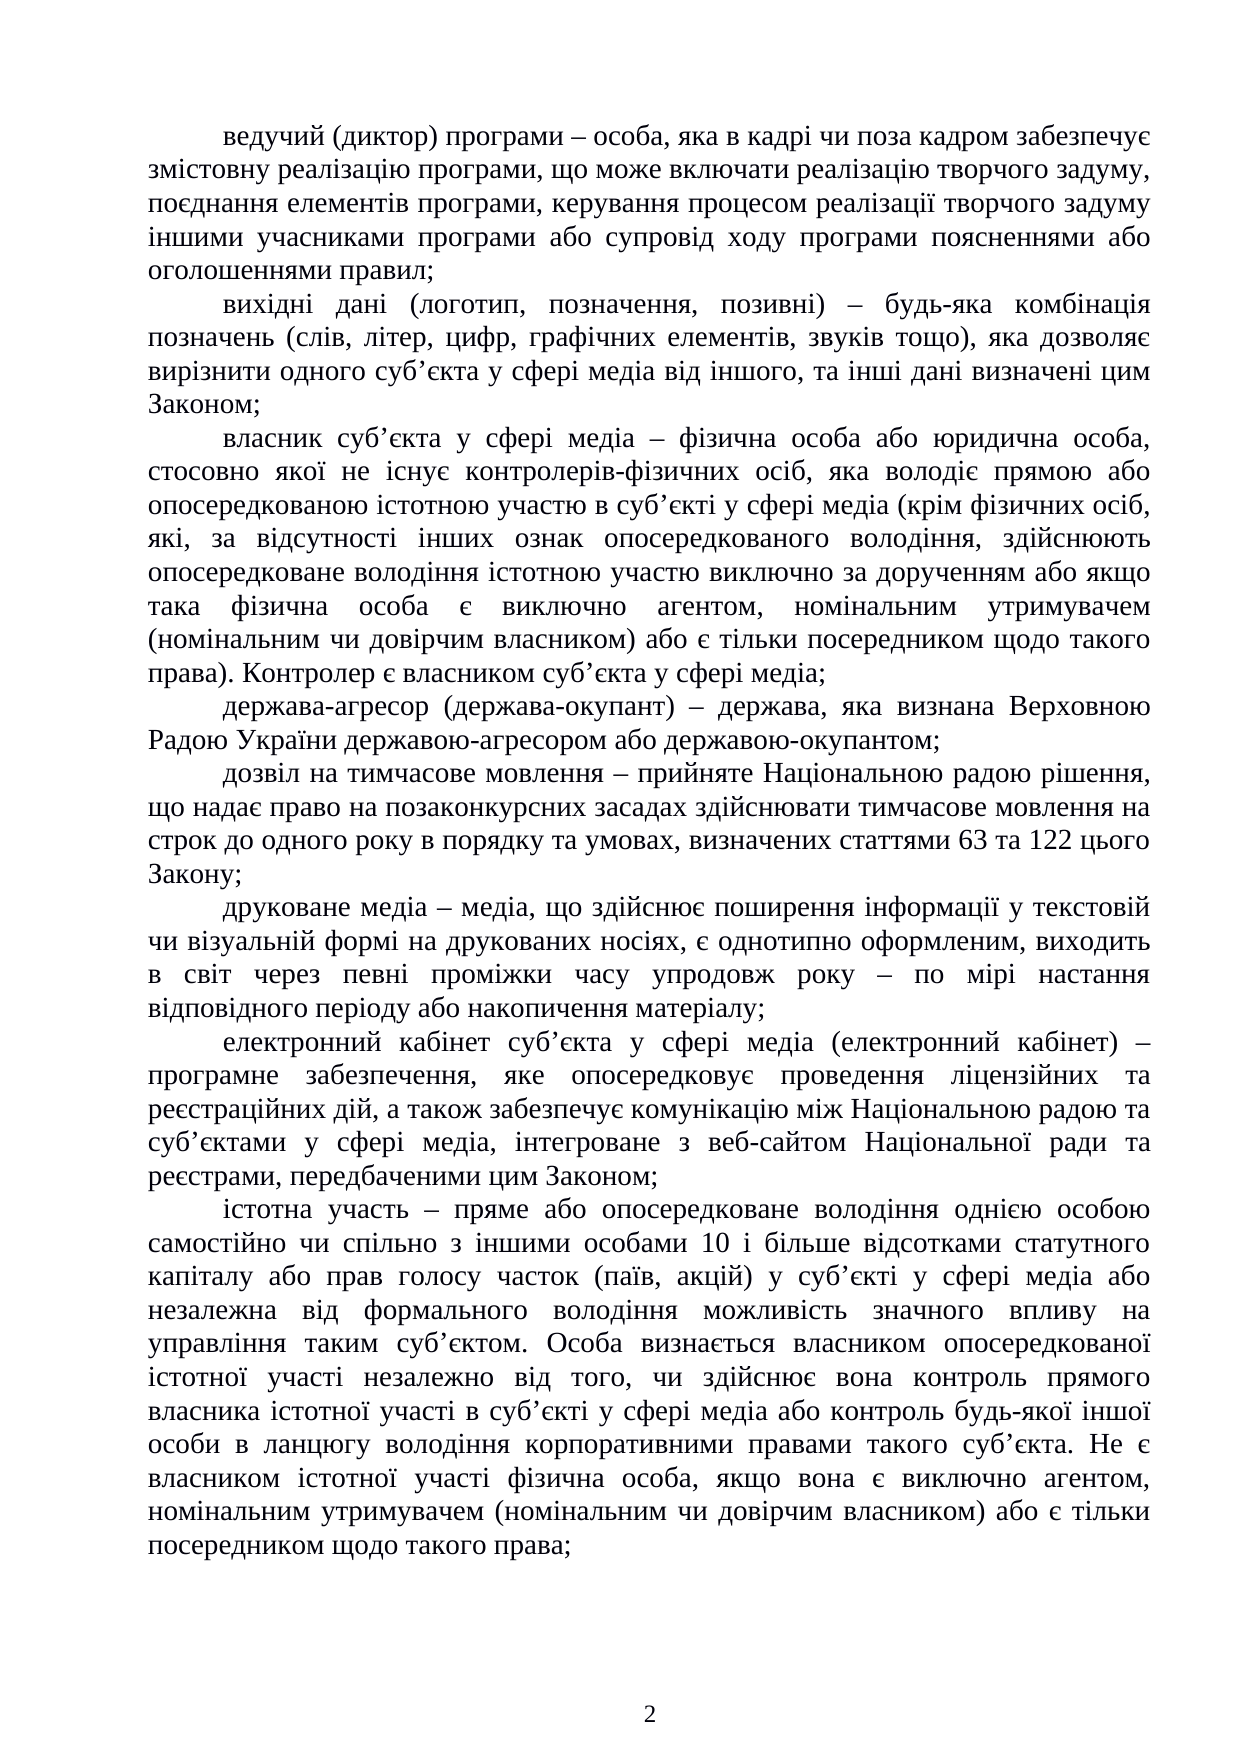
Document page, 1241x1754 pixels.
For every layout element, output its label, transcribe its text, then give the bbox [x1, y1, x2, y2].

text вихідні дані (логотип, позначення, позивні) – будь-яка комбінація позначень (слів, літер, цифр, графічних елементів, звуків тощо), яка дозволяє вирізнити одного суб’єкта у сфері медіа від іншого, та інші дані визначені цим Законом; [148, 286, 1152, 420]
text дозвіл на тимчасове мовлення – прийняте Національною радою рішення, що надає право на позаконкурсних засадах здійснювати тимчасове мовлення на строк до одного року в порядку та умовах, визначених статтями 63 та 122 цього Закону; [148, 755, 1152, 889]
text ведучий (диктор) програми – особа, яка в кадрі чи поза кадром забезпечує змістовну реалізацію програми, що може включати реалізацію творчого задуму, поєднання елементів програми, керування процесом реалізації творчого задуму іншими учасниками програми або супровід ходу програми поясненнями або оголошеннями правил; [148, 118, 1152, 286]
text електронний кабінет суб’єкта у сфері медіа (електронний кабінет) – програмне забезпечення, яке опосередковує проведення ліцензійних та реєстраційних дій, а також забезпечує комунікацію між Національною радою та суб’єктами у сфері медіа, інтегроване з веб-сайтом Національної ради та реєстрами, передбаченими цим Законом; [148, 1024, 1152, 1191]
text власник суб’єкта у сфері медіа – фізична особа або юридична особа, стосовно якої не існує контролерів-фізичних осіб, яка володіє прямою або опосередкованою істотною участю в суб’єкті у сфері медіа (крім фізичних осіб, які, за відсутності інших ознак опосередкованого володіння, здійснюють опосередковане володіння істотною участю виключно за дорученням або якщо така фізична особа є виключно агентом, номінальним утримувачем (номінальним чи довірчим власником) або є тільки посередником щодо такого права). Контролер є власником суб’єкта у сфері медіа; [148, 420, 1152, 688]
text держава-агресор (держава-окупант) – держава, яка визнана Верховною Радою України державою-агресором або державою-окупантом; [148, 688, 1152, 755]
text істотна участь – пряме або опосередковане володіння однією особою самостійно чи спільно з іншими особами 10 і більше відсотками статутного капіталу або прав голосу часток (паїв, акцій) у суб’єкті у сфері медіа або незалежна від формального володіння можливість значного впливу на управління таким суб’єктом. Особа визнається власником опосередкованої істотної участі незалежно від того, чи здійснює вона контроль прямого власника істотної участі в суб’єкті у сфері медіа або контроль будь-якої іншої особи в ланцюгу володіння корпоративними правами такого суб’єкта. Не є власником істотної участі фізична особа, якщо вона є виключно агентом, номінальним утримувачем (номінальним чи довірчим власником) або є тільки посередником щодо такого права; [148, 1191, 1152, 1560]
text друковане медіа – медіа, що здійснює поширення інформації у текстовій чи візуальній формі на друкованих носіях, є однотипно оформленим, виходить в світ через певні проміжки часу упродовж року – по мірі настання відповідного періоду або накопичення матеріалу; [148, 889, 1152, 1024]
